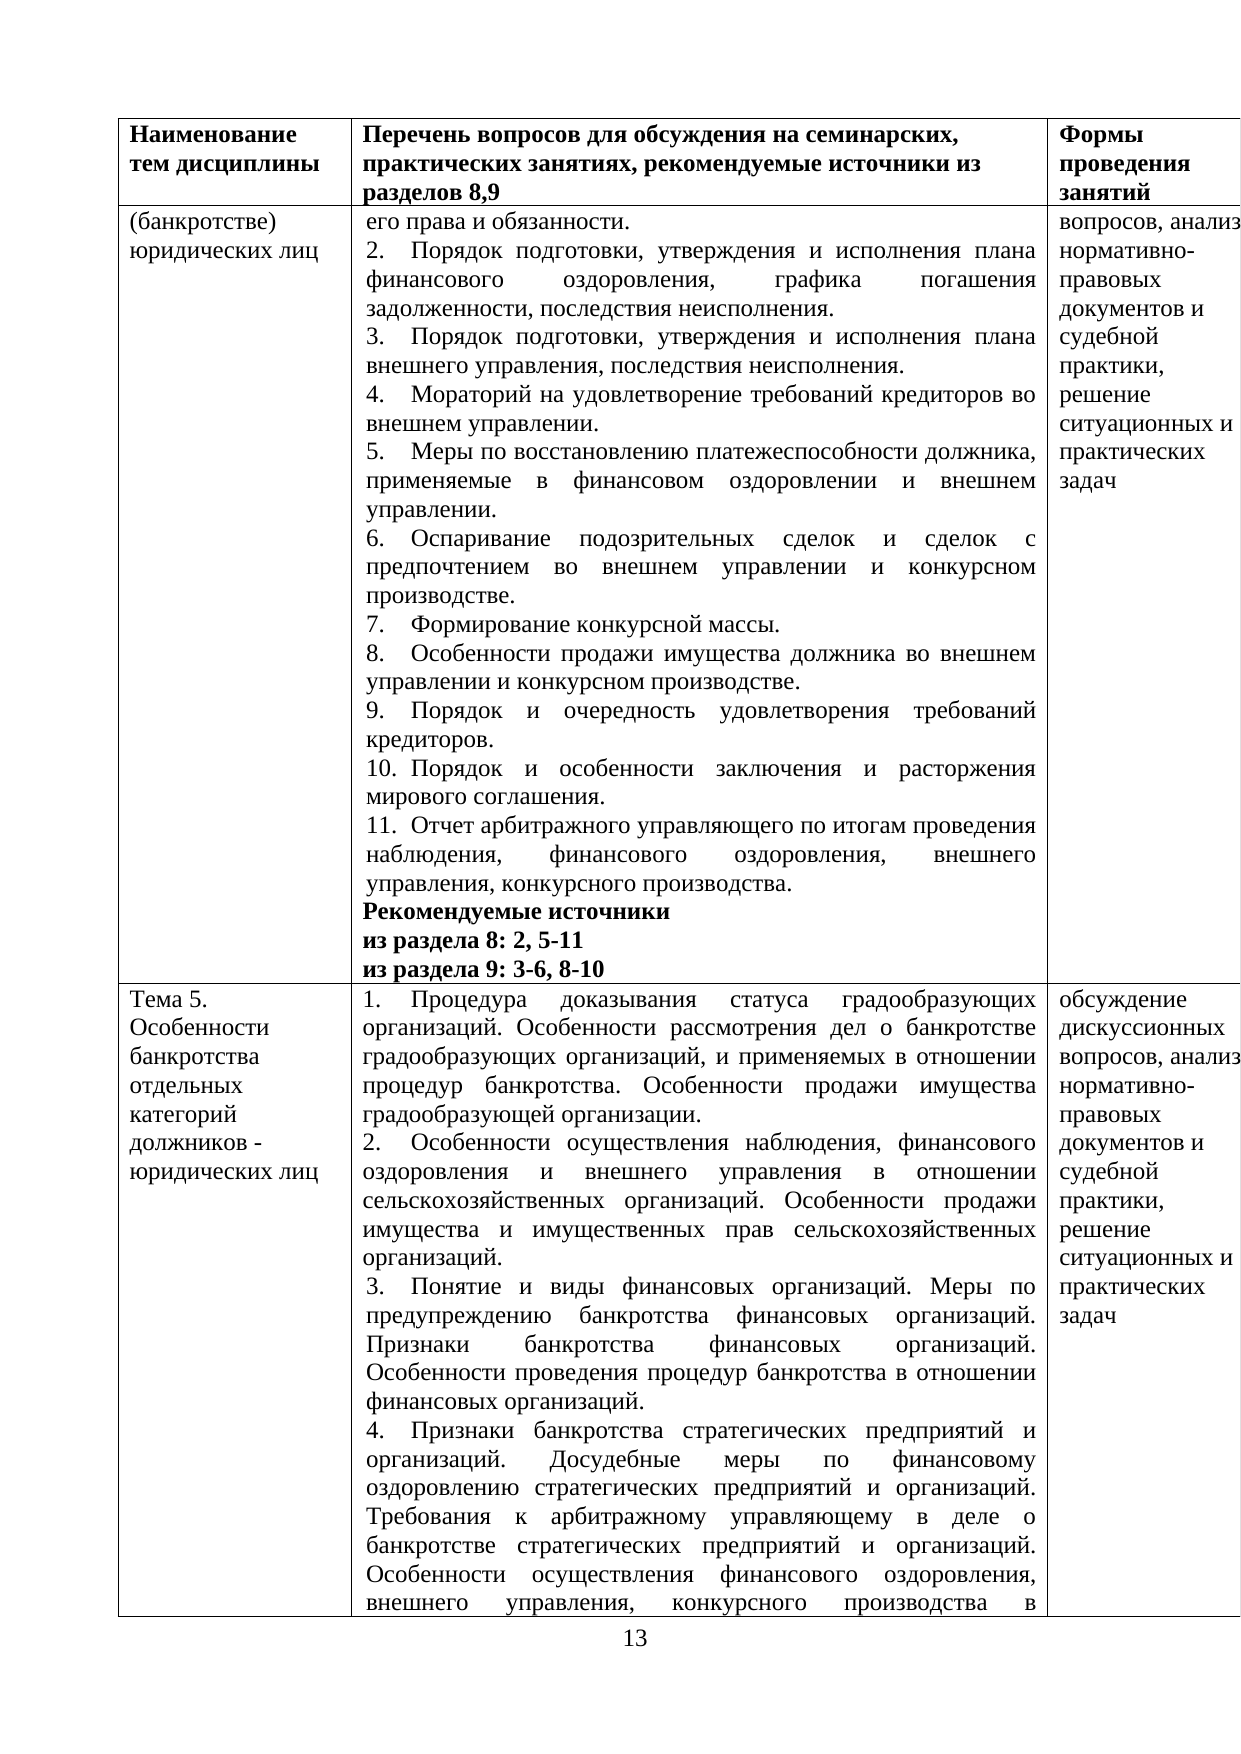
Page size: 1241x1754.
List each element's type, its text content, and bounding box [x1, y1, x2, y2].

table_cell Тема 4. Процедуры, применяемые в деле о несостоятельности (банкротстве) юридических лиц [119, 206, 351, 983]
table_header Перечень вопросов для обсуждения на семинарских, практических занятиях, рекомендуемые источники из разделов 8,9 [352, 119, 1047, 205]
table_cell обсуждение дискуссионных вопросов, анализ нормативно-правовых документов и судебной практики, решение ситуационных и практических задач [1048, 984, 1240, 1616]
table_header Наименование тем дисциплины [119, 119, 351, 205]
table_header Формы проведения занятий [1048, 119, 1240, 205]
table_cell Тема 5. Особенности банкротства отдельных категорий должников - юридических лиц [119, 984, 351, 1616]
